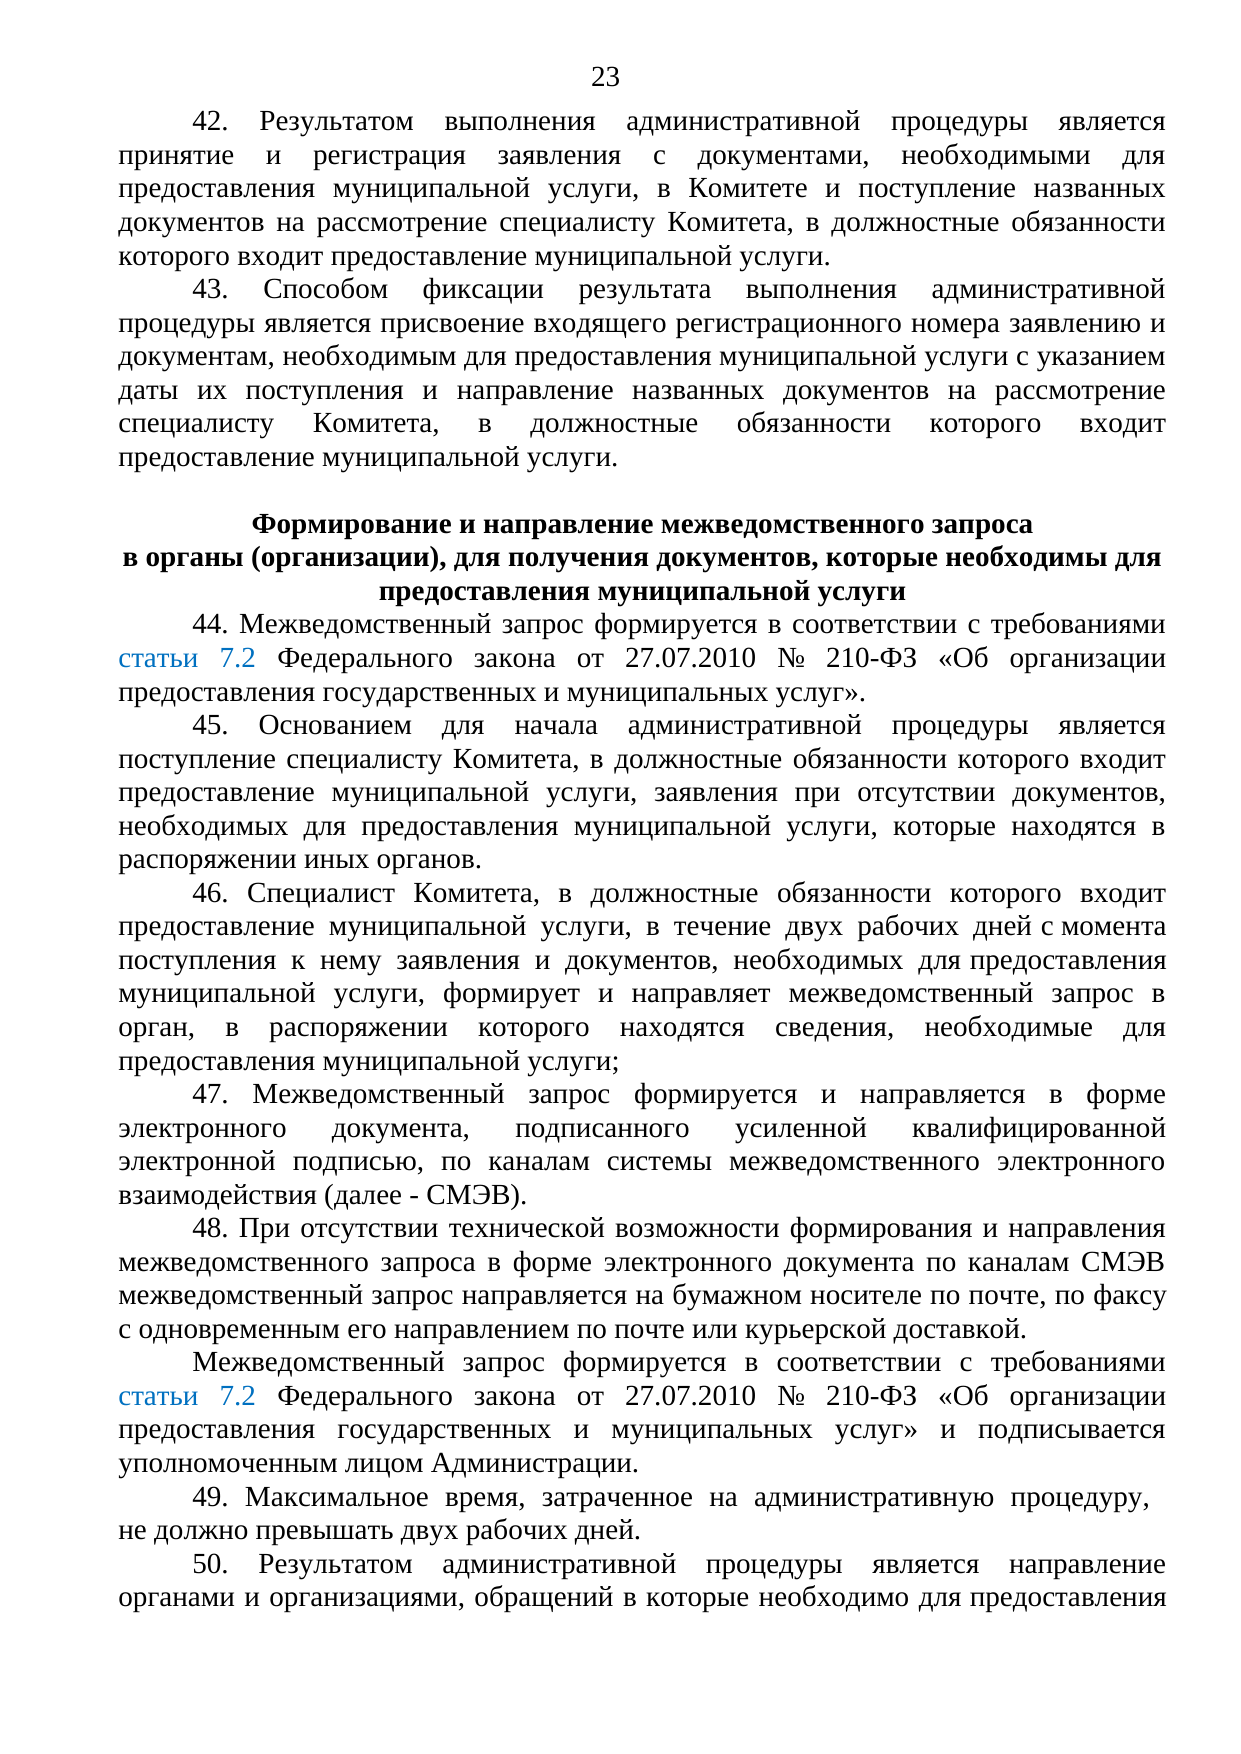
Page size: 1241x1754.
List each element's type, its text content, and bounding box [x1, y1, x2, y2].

text 44. Межведомственный запрос формируется в соответствии с требованиями статьи 7.2 Федерального закона от 27.07.2010 № 210-ФЗ «Об организации предоставления государственных и муниципальных услуг». [118, 607, 1167, 707]
list 46. Специалист Комитета, в должностные обязанности которого входит предоставление муниципальной услуги, в течение двух рабочих дней с момента поступления к нему заявления и документов, необходимых для предоставления муниципальной услуги, формирует и направляет межведомственный запрос в орган, в распоряжении которого находятся сведения, необходимые для предоставления муниципальной услуги; [118, 875, 1167, 1076]
text Формирование и направление межведомственного запроса [118, 506, 1167, 539]
list 47. Межведомственный запрос формируется и направляется в форме электронного документа, подписанного усиленной квалифицированной электронной подписью, по каналам системы межведомственного электронного взаимодействия (далее - СМЭВ). [118, 1076, 1167, 1210]
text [118, 1546, 1167, 1613]
text 42. Результатом выполнения административной процедуры является принятие и регистрация заявления с документами, необходимыми для предоставления муниципальной услуги, в Комитете и поступление названных документов на рассмотрение специалисту Комитета, в должностные обязанности которого входит предоставление муниципальной услуги. [118, 103, 1167, 271]
text 49. Максимальное время, затраченное на административную процедуру, не должно превышать двух рабочих дней. [118, 1479, 1167, 1546]
text 43. Способом фиксации результата выполнения административной процедуры является присвоение входящего регистрационного номера заявлению и документам, необходимым для предоставления муниципальной услуги с указанием даты их поступления и направление названных документов на рассмотрение специалисту Комитета, в должностные обязанности которого входит предоставление муниципальной услуги. [118, 271, 1167, 472]
text 45. Основанием для начала административной процедуры является поступление специалисту Комитета, в должностные обязанности которого входит предоставление муниципальной услуги, заявления при отсутствии документов, необходимых для предоставления муниципальной услуги, которые находятся в распоряжении иных органов. [118, 707, 1167, 875]
text в органы (организации), для получения документов, которые необходимы для предоставления муниципальной услуги [118, 539, 1167, 607]
text 48. При отсутствии технической возможности формирования и направления межведомственного запроса в форме электронного документа по каналам СМЭВ межведомственный запрос направляется на бумажном носителе по почте, по факсу с одновременным его направлением по почте или курьерской доставкой. [118, 1210, 1167, 1344]
text Межведомственный запрос формируется в соответствии с требованиями статьи 7.2 Федерального закона от 27.07.2010 № 210-ФЗ «Об организации предоставления государственных и муниципальных услуг» и подписывается уполномоченным лицом Администрации. [118, 1344, 1167, 1479]
